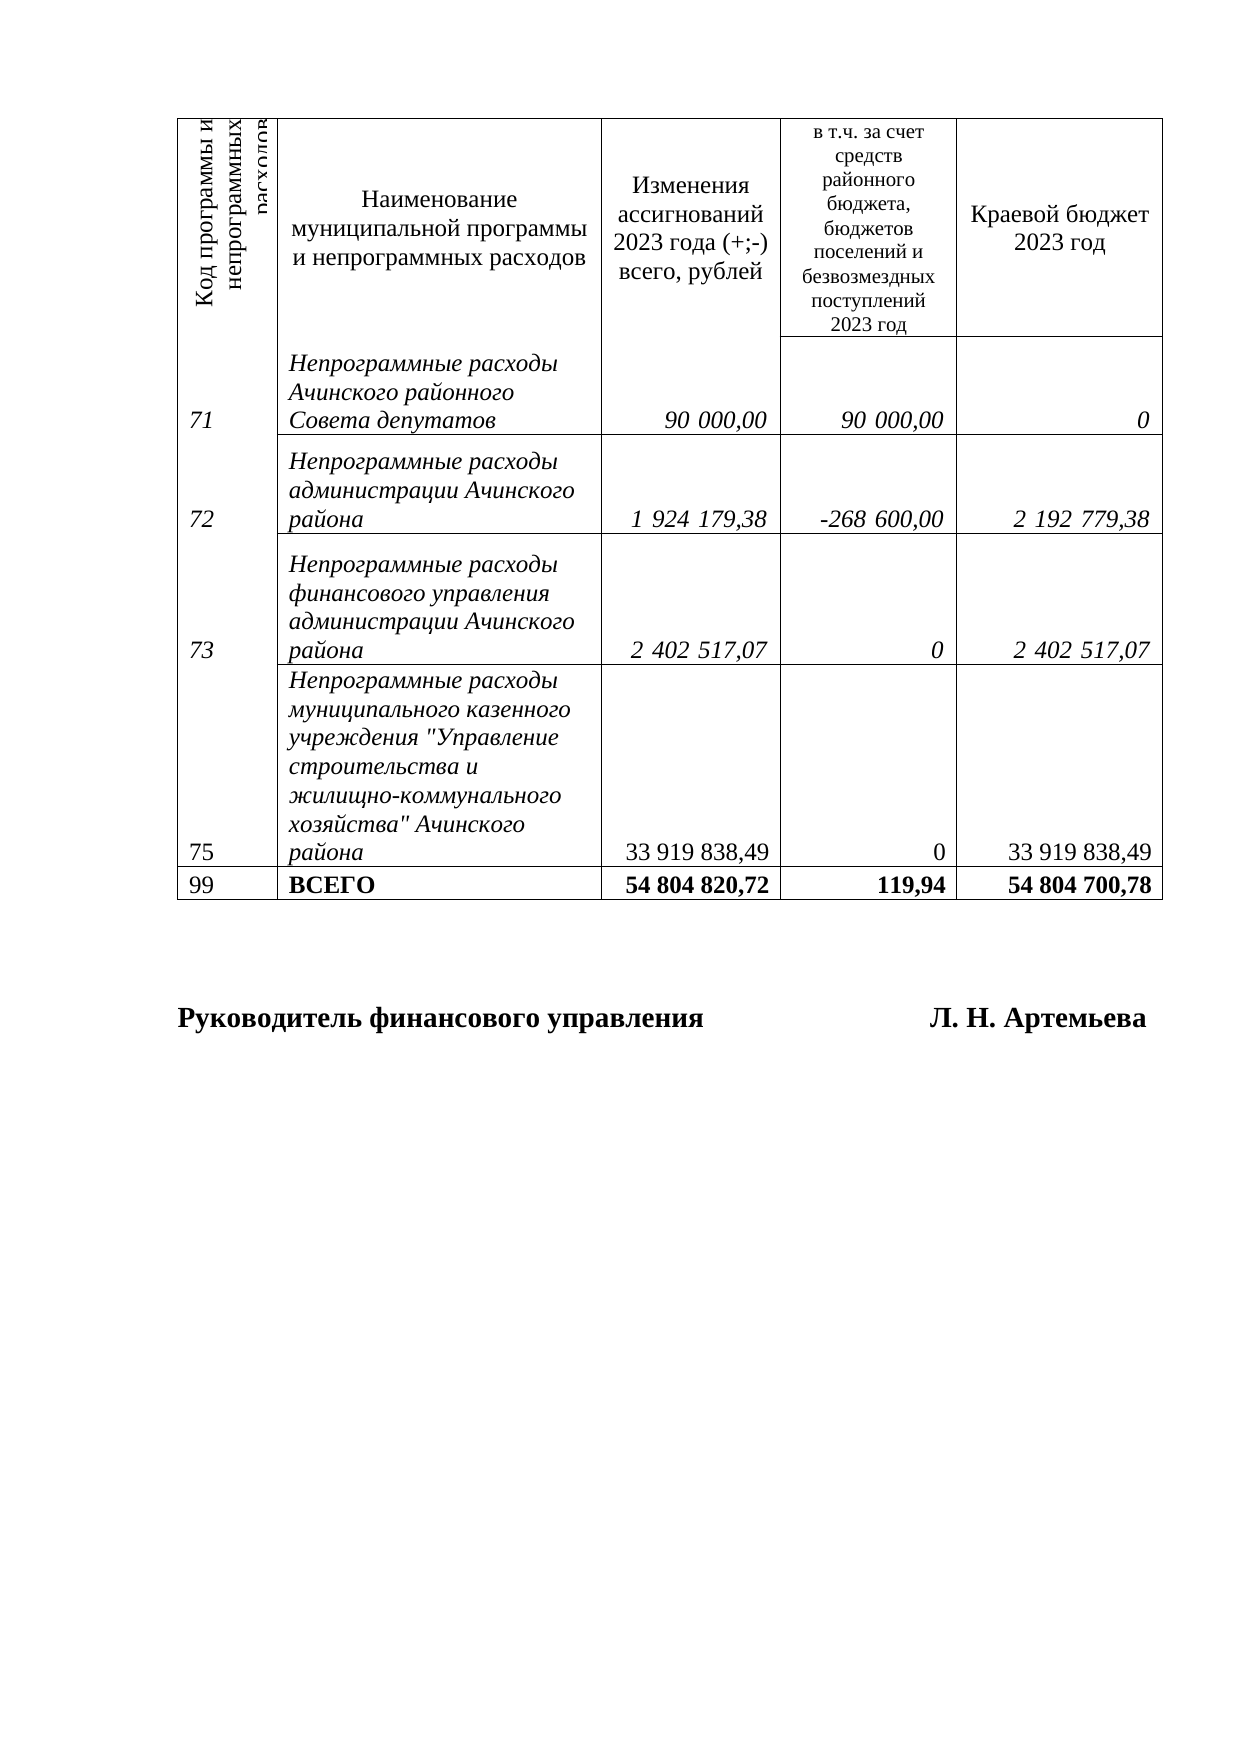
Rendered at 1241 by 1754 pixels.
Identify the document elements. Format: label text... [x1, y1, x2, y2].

table_cell 33 919 838,49 [957, 665, 1162, 866]
table_cell 99 [178, 867, 277, 899]
table_cell Непрограммные расходы Ачинского районного Совета депутатов [278, 336, 601, 434]
table_cell 1 924 179,38 [602, 435, 780, 533]
table_header в т.ч. за счет средств районного бюджета, бюджетов поселений и безвозмездных поступлений 2023 год [781, 119, 956, 336]
table_cell 54 804 700,78 [957, 867, 1162, 899]
table_header Наименование муниципальной программы и непрограммных расходов [278, 119, 601, 336]
table_header Изменения ассигнований 2023 года (+;-) всего, рублей [602, 119, 780, 336]
table_cell 33 919 838,49 [602, 665, 780, 866]
table_cell 0 [781, 665, 956, 866]
table_header Краевой бюджет 2023 год [957, 119, 1162, 336]
table_cell 2 192 779,38 [957, 435, 1162, 533]
table_cell 119,94 [781, 867, 956, 899]
table_cell 72 [178, 434, 277, 533]
table_cell 2 402 517,07 [957, 534, 1162, 664]
table_cell 75 [178, 664, 277, 866]
table_cell 71 [178, 336, 277, 434]
table_cell 73 [178, 533, 277, 664]
text Руководитель финансового управления Л. Н. Артемьева [177, 1001, 1152, 1034]
table_header Код программы и непрограммных расходов [178, 119, 277, 336]
table_cell 54 804 820,72 [602, 867, 780, 899]
table_cell Непрограммные расходы финансового управления администрации Ачинского района [278, 534, 601, 664]
table_cell 0 [781, 534, 956, 664]
table_cell ВСЕГО [278, 867, 601, 899]
table_cell -268 600,00 [781, 435, 956, 533]
table_cell 90 000,00 [602, 336, 780, 434]
table_cell Непрограммные расходы муниципального казенного учреждения "Управление строительства и жилищно-коммунального хозяйства" Ачинского района [278, 665, 601, 866]
table_cell 90 000,00 [781, 337, 956, 434]
table_cell 2 402 517,07 [602, 534, 780, 664]
table_cell 0 [957, 337, 1162, 434]
table_cell Непрограммные расходы администрации Ачинского района [278, 435, 601, 533]
